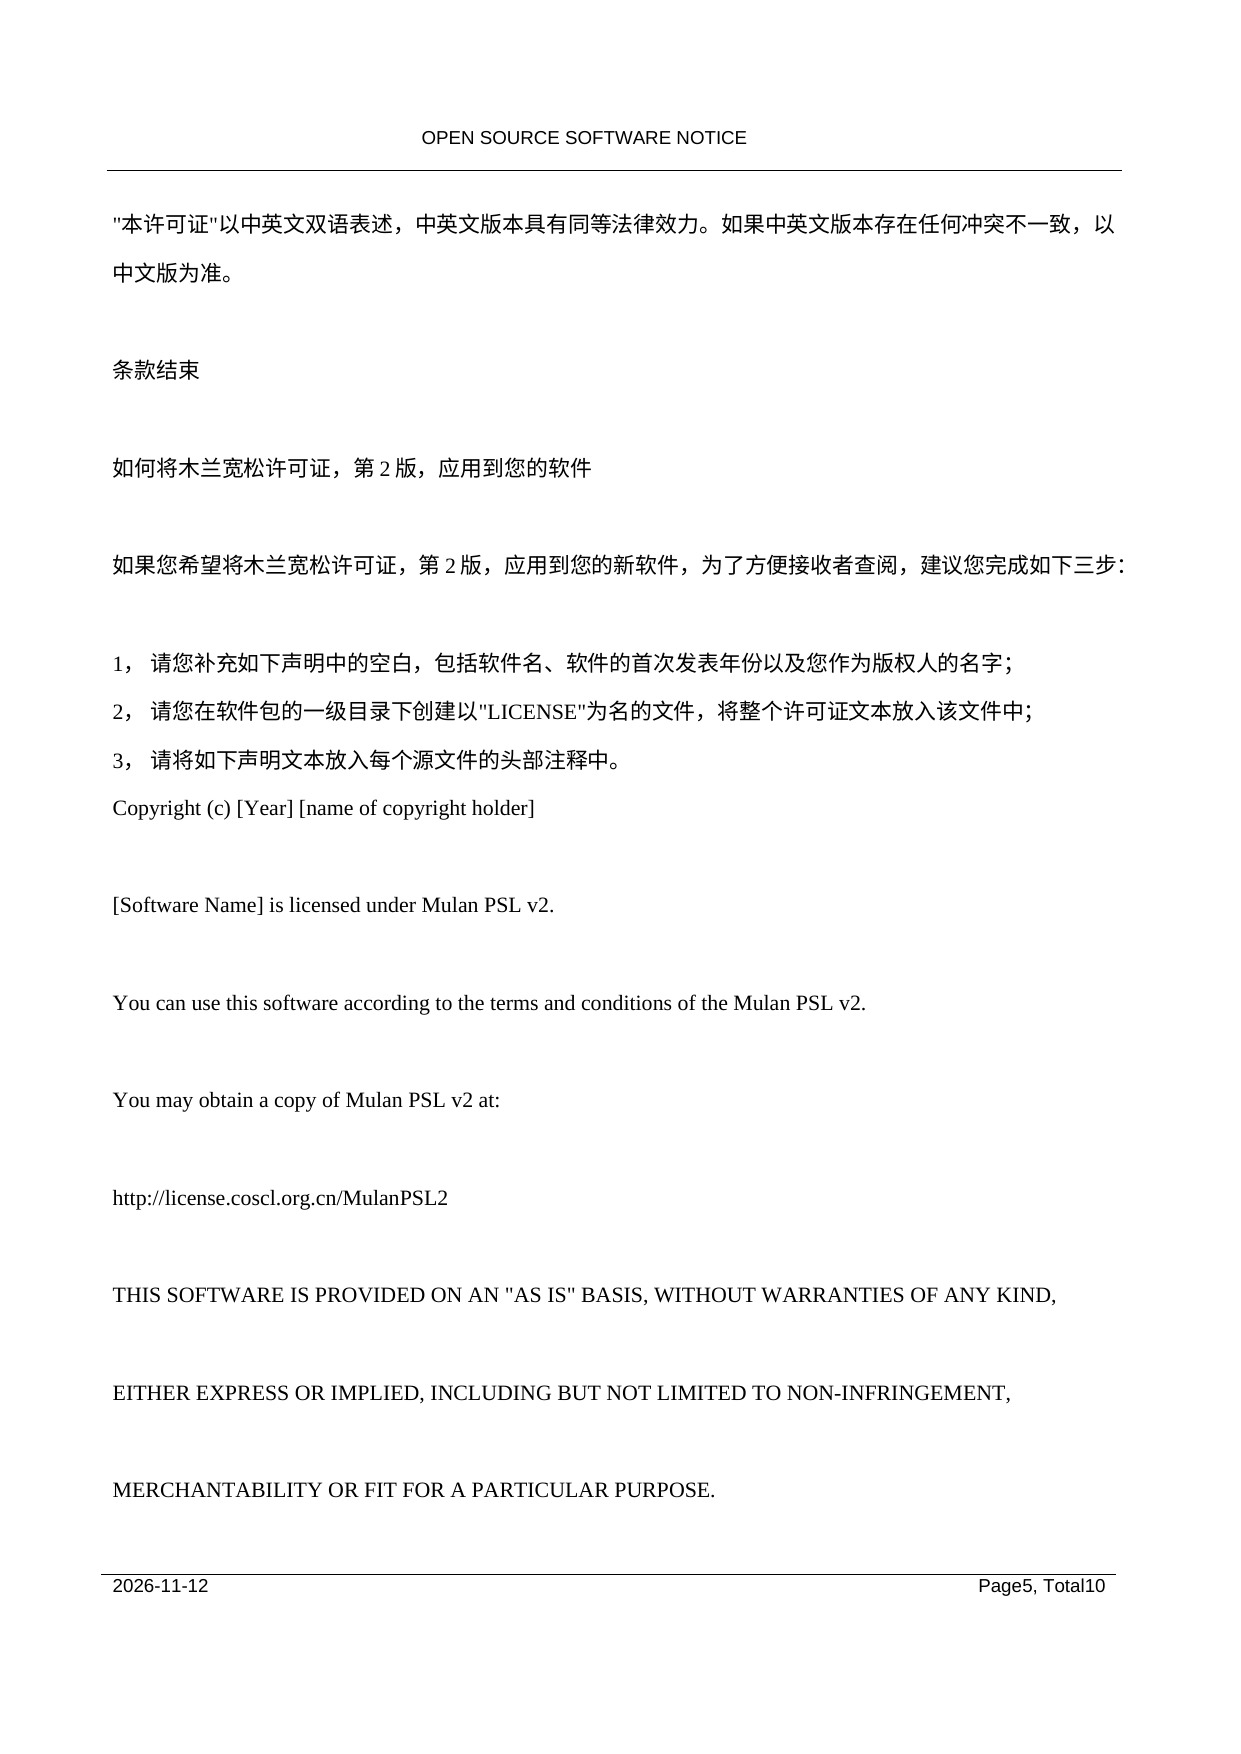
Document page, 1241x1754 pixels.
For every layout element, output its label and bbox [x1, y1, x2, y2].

text [112, 206, 1128, 1506]
